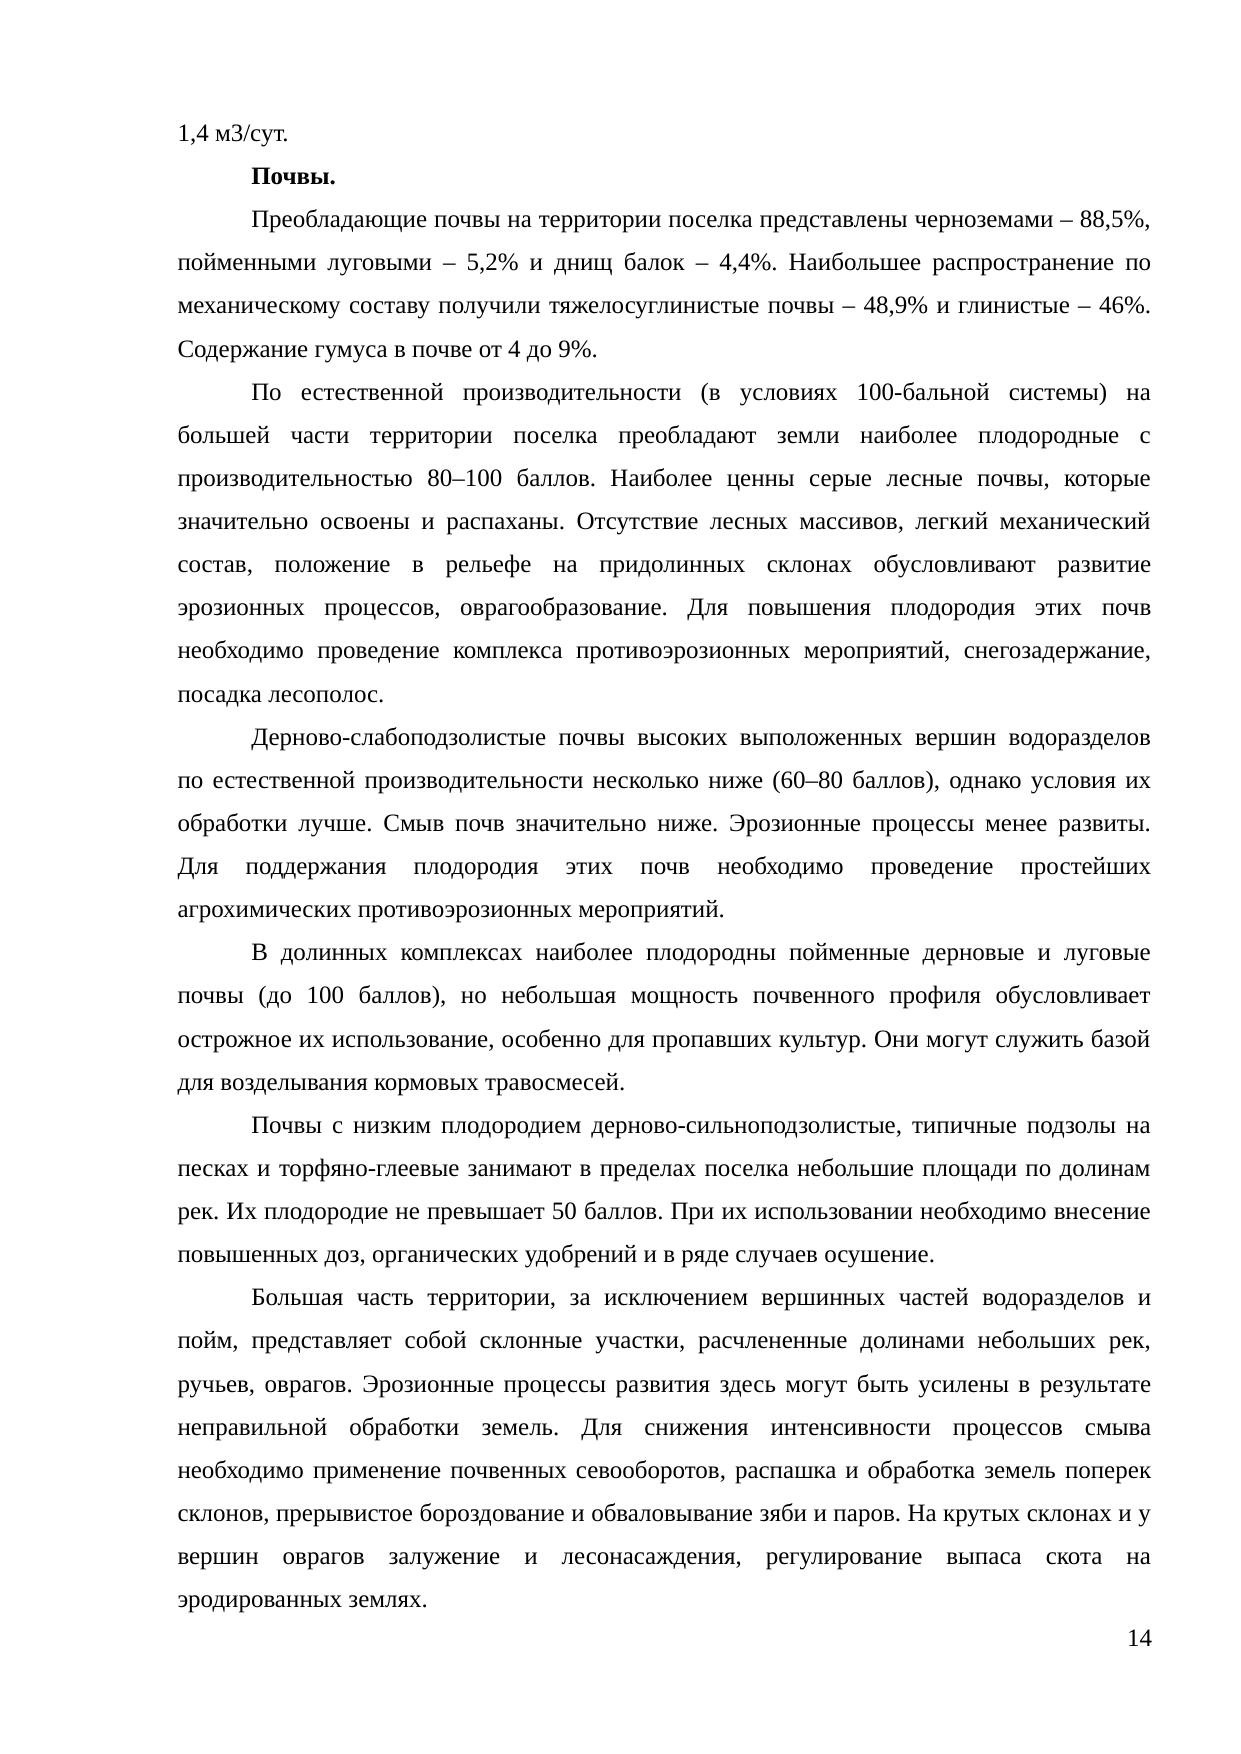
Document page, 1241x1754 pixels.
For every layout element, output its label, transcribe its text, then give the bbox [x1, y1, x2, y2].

text Почвы. [177, 161, 1152, 190]
text Преобладающие почвы на территории поселка представлены черноземами – 88,5%, пойменными луговыми – 5,2% и днищ балок – 4,4%. Наибольшее распространение по механическому составу получили тяжелосуглинистые почвы – 48,9% и глинистые – 46%. Содержание гумуса в почве от 4 до 9%. [177, 204, 1152, 362]
text Почвы с низким плодородием дерново-сильноподзолистые, типичные подзолы на песках и торфяно-глеевые занимают в пределах поселка небольшие площади по долинам рек. Их плодородие не превышает 50 баллов. При их использовании необходимо внесение повышенных доз, органических удобрений и в ряде случаев осушение. [177, 1110, 1152, 1268]
text Большая часть территории, за исключением вершинных частей водоразделов и пойм, представляет собой склонные участки, расчлененные долинами небольших рек, ручьев, оврагов. Эрозионные процессы развития здесь могут быть усилены в результате неправильной обработки земель. Для снижения интенсивности процессов смыва необходимо применение почвенных севооборотов, распашка и обработка земель поперек склонов, прерывистое бороздование и обваловывание зяби и паров. На крутых склонах и у вершин оврагов залужение и лесонасаждения, регулирование выпаса скота на эродированных землях. [177, 1282, 1152, 1613]
text В долинных комплексах наиболее плодородны пойменные дерновые и луговые почвы (до 100 баллов), но небольшая мощность почвенного профиля обусловливает острожное их использование, особенно для пропавших культур. Они могут служить базой для возделывания кормовых травосмесей. [177, 937, 1152, 1096]
text По естественной производительности (в условиях 100-бальной системы) на большей части территории поселка преобладают земли наиболее плодородные с производительностью 80–100 баллов. Наиболее ценны серые лесные почвы, которые значительно освоены и распаханы. Отсутствие лесных массивов, легкий механический состав, положение в рельефе на придолинных склонах обусловливают развитие эрозионных процессов, оврагообразование. Для повышения плодородия этих почв необходимо проведение комплекса противоэрозионных мероприятий, снегозадержание, посадка лесополос. [177, 377, 1152, 707]
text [177, 118, 1152, 147]
text Дерново-слабоподзолистые почвы высоких выположенных вершин водоразделов по естественной производительности несколько ниже (60–80 баллов), однако условия их обработки лучше. Смыв почв значительно ниже. Эрозионные процессы менее развиты. Для поддержания плодородия этих почв необходимо проведение простейших агрохимических противоэрозионных мероприятий. [177, 722, 1152, 923]
